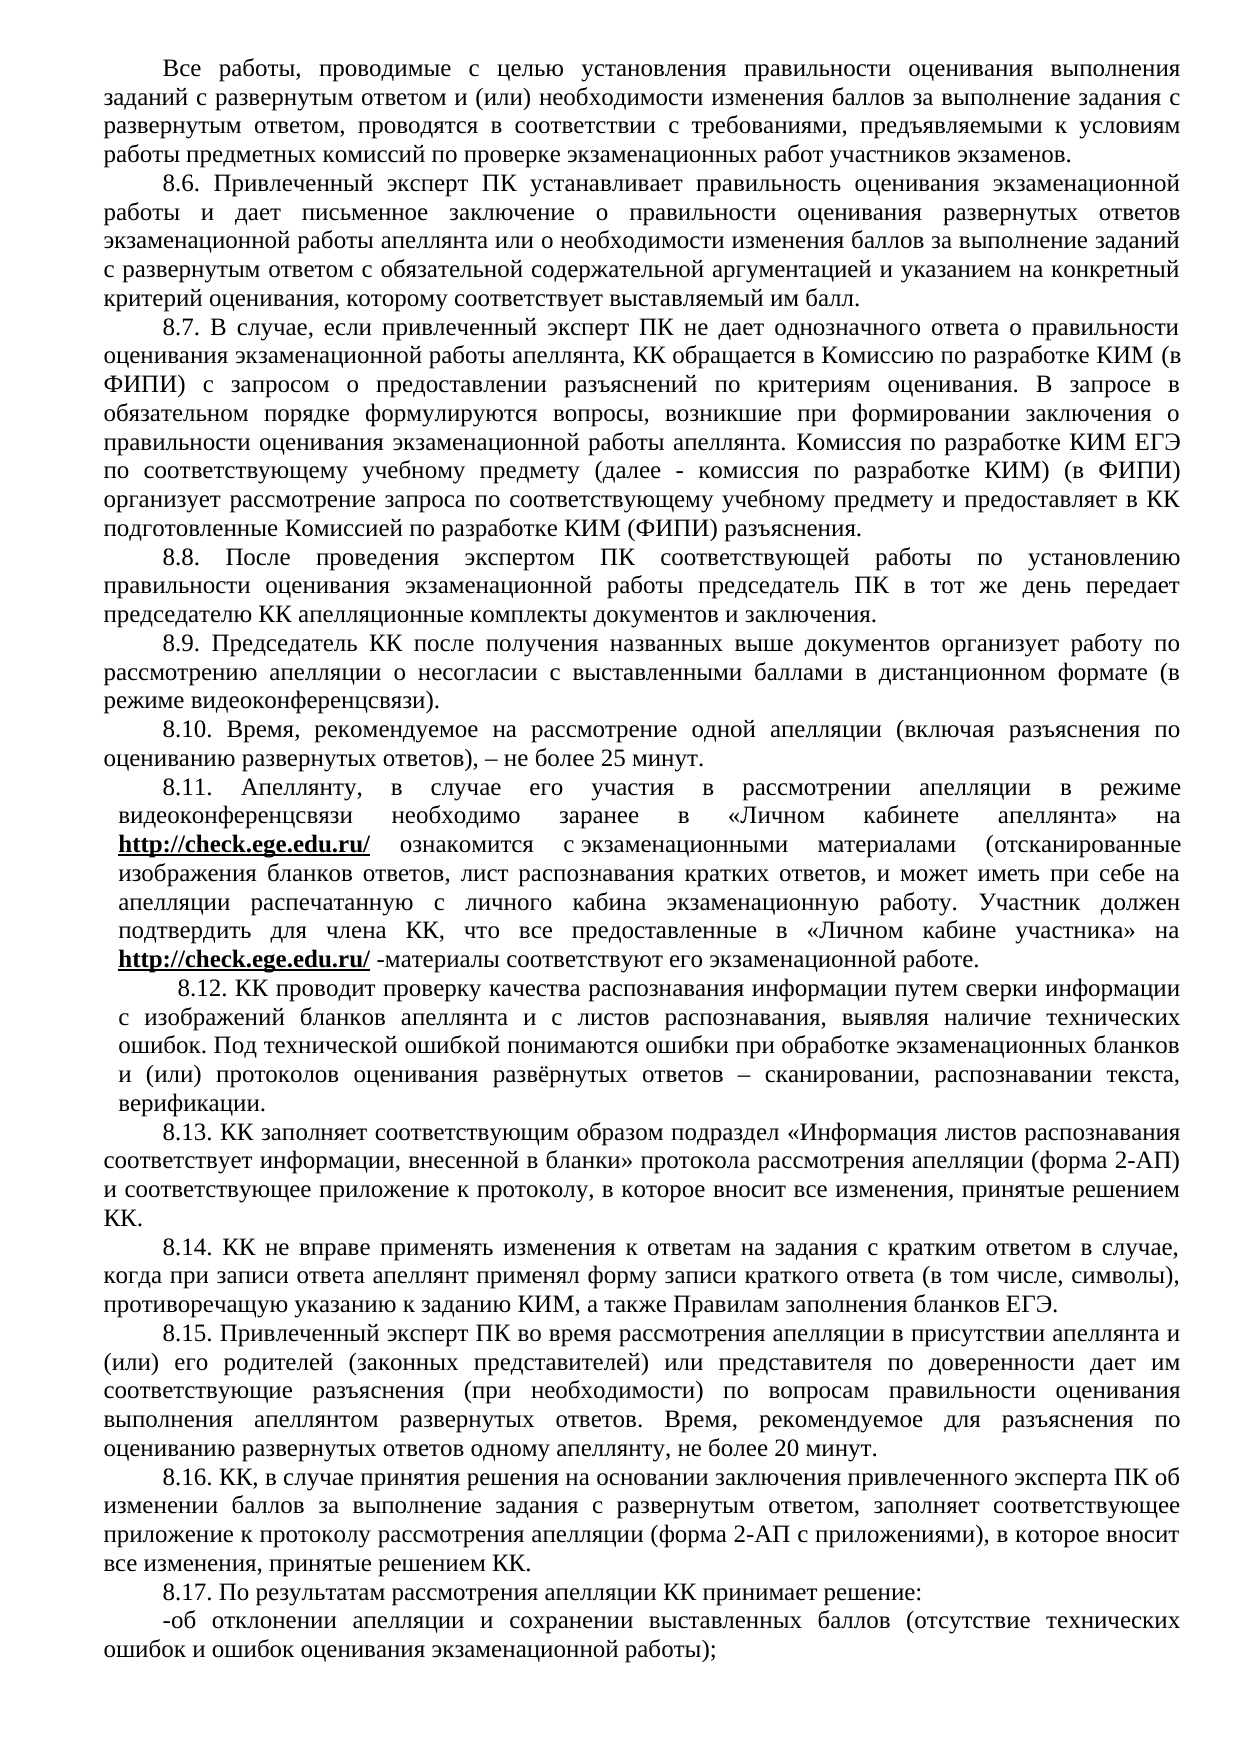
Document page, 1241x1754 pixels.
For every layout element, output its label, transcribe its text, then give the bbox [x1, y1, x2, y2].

list 8.17. По результатам рассмотрения апелляции КК принимает решение: [103, 1577, 1181, 1606]
list 8.7. В случае, если привлеченный эксперт ПК не дает однозначного ответа о правильности оценивания экзаменационной работы апеллянта, КК обращается в Комиссию по разработке КИМ (в ФИПИ) с запросом о предоставлении разъяснений по критериям оценивания. В запросе в обязательном порядке формулируются вопросы, возникшие при формировании заключения о правильности оценивания экзаменационной работы апеллянта. Комиссия по разработке КИМ ЕГЭ по соответствующему учебному предмету (далее - комиссия по разработке КИМ) (в ФИПИ) организует рассмотрение запроса по соответствующему учебному предмету и предоставляет в КК подготовленные Комиссией по разработке КИМ (ФИПИ) разъяснения. [103, 312, 1181, 542]
list 8.6. Привлеченный эксперт ПК устанавливает правильность оценивания экзаменационной работы и дает письменное заключение о правильности оценивания развернутых ответов экзаменационной работы апеллянта или о необходимости изменения баллов за выполнение заданий с развернутым ответом с обязательной содержательной аргументацией и указанием на конкретный критерий оценивания, которому соответствует выставляемый им балл. [103, 168, 1181, 312]
list 8.12. КК проводит проверку качества распознавания информации путем сверки информации с изображений бланков апеллянта и с листов распознавания, выявляя наличие технических ошибок. Под технической ошибкой понимаются ошибки при обработке экзаменационных бланков и (или) протоколов оценивания развёрнутых ответов – сканировании, распознавании текста, верификации. [118, 973, 1181, 1117]
list 8.16. КК, в случае принятия решения на основании заключения привлеченного эксперта ПК об изменении баллов за выполнение задания с развернутым ответом, заполняет соответствующее приложение к протоколу рассмотрения апелляции (форма 2-АП с приложениями), в которое вносит все изменения, принятые решением КК. [103, 1462, 1181, 1577]
list 8.10. Время, рекомендуемое на рассмотрение одной апелляции (включая разъяснения по оцениванию развернутых ответов), – не более 25 минут. [103, 714, 1181, 772]
text 8.11. Апеллянту, в случае его участия в рассмотрении апелляции в режиме видеоконференцсвязи необходимо заранее в «Личном кабинете апеллянта» на http://check.ege.edu.ru/ ознакомится с экзаменационными материалами (отсканированные изображения бланков ответов, лист распознавания кратких ответов, и может иметь при себе на апелляции распечатанную с личного кабина экзаменационную работу. Участник должен подтвердить для члена КК, что все предоставленные в «Личном кабине участника» на http://check.ege.edu.ru/ -материалы соответствуют его экзаменационной работе. [118, 772, 1181, 973]
list Все работы, проводимые с целью установления правильности оценивания выполнения заданий с развернутым ответом и (или) необходимости изменения баллов за выполнение задания с развернутым ответом, проводятся в соответствии с требованиями, предъявляемыми к условиям работы предметных комиссий по проверке экзаменационных работ участников экзаменов. [103, 53, 1181, 168]
list 8.15. Привлеченный эксперт ПК во время рассмотрения апелляции в присутствии апеллянта и (или) его родителей (законных представителей) или представителя по доверенности дает им соответствующие разъяснения (при необходимости) по вопросам правильности оценивания выполнения апеллянтом развернутых ответов. Время, рекомендуемое для разъяснения по оцениванию развернутых ответов одному апеллянту, не более 20 минут. [103, 1318, 1181, 1462]
list 8.14. КК не вправе применять изменения к ответам на задания с кратким ответом в случае, когда при записи ответа апеллянт применял форму записи краткого ответа (в том числе, символы), противоречащую указанию к заданию КИМ, а также Правилам заполнения бланков ЕГЭ. [103, 1232, 1181, 1318]
list 8.9. Председатель КК после получения названных выше документов организует работу по рассмотрению апелляции о несогласии с выставленными баллами в дистанционном формате (в режиме видеоконференцсвязи). [103, 628, 1181, 714]
list 8.13. КК заполняет соответствующим образом подраздел «Информация листов распознавания соответствует информации, внесенной в бланки» протокола рассмотрения апелляции (форма 2-АП) и соответствующее приложение к протоколу, в которое вносит все изменения, принятые решением КК. [103, 1117, 1181, 1232]
list 8.8. После проведения экспертом ПК соответствующей работы по установлению правильности оценивания экзаменационной работы председатель ПК в тот же день передает председателю КК апелляционные комплекты документов и заключения. [103, 542, 1181, 628]
text -об отклонении апелляции и сохранении выставленных баллов (отсутствие технических ошибок и ошибок оценивания экзаменационной работы); [103, 1606, 1181, 1663]
